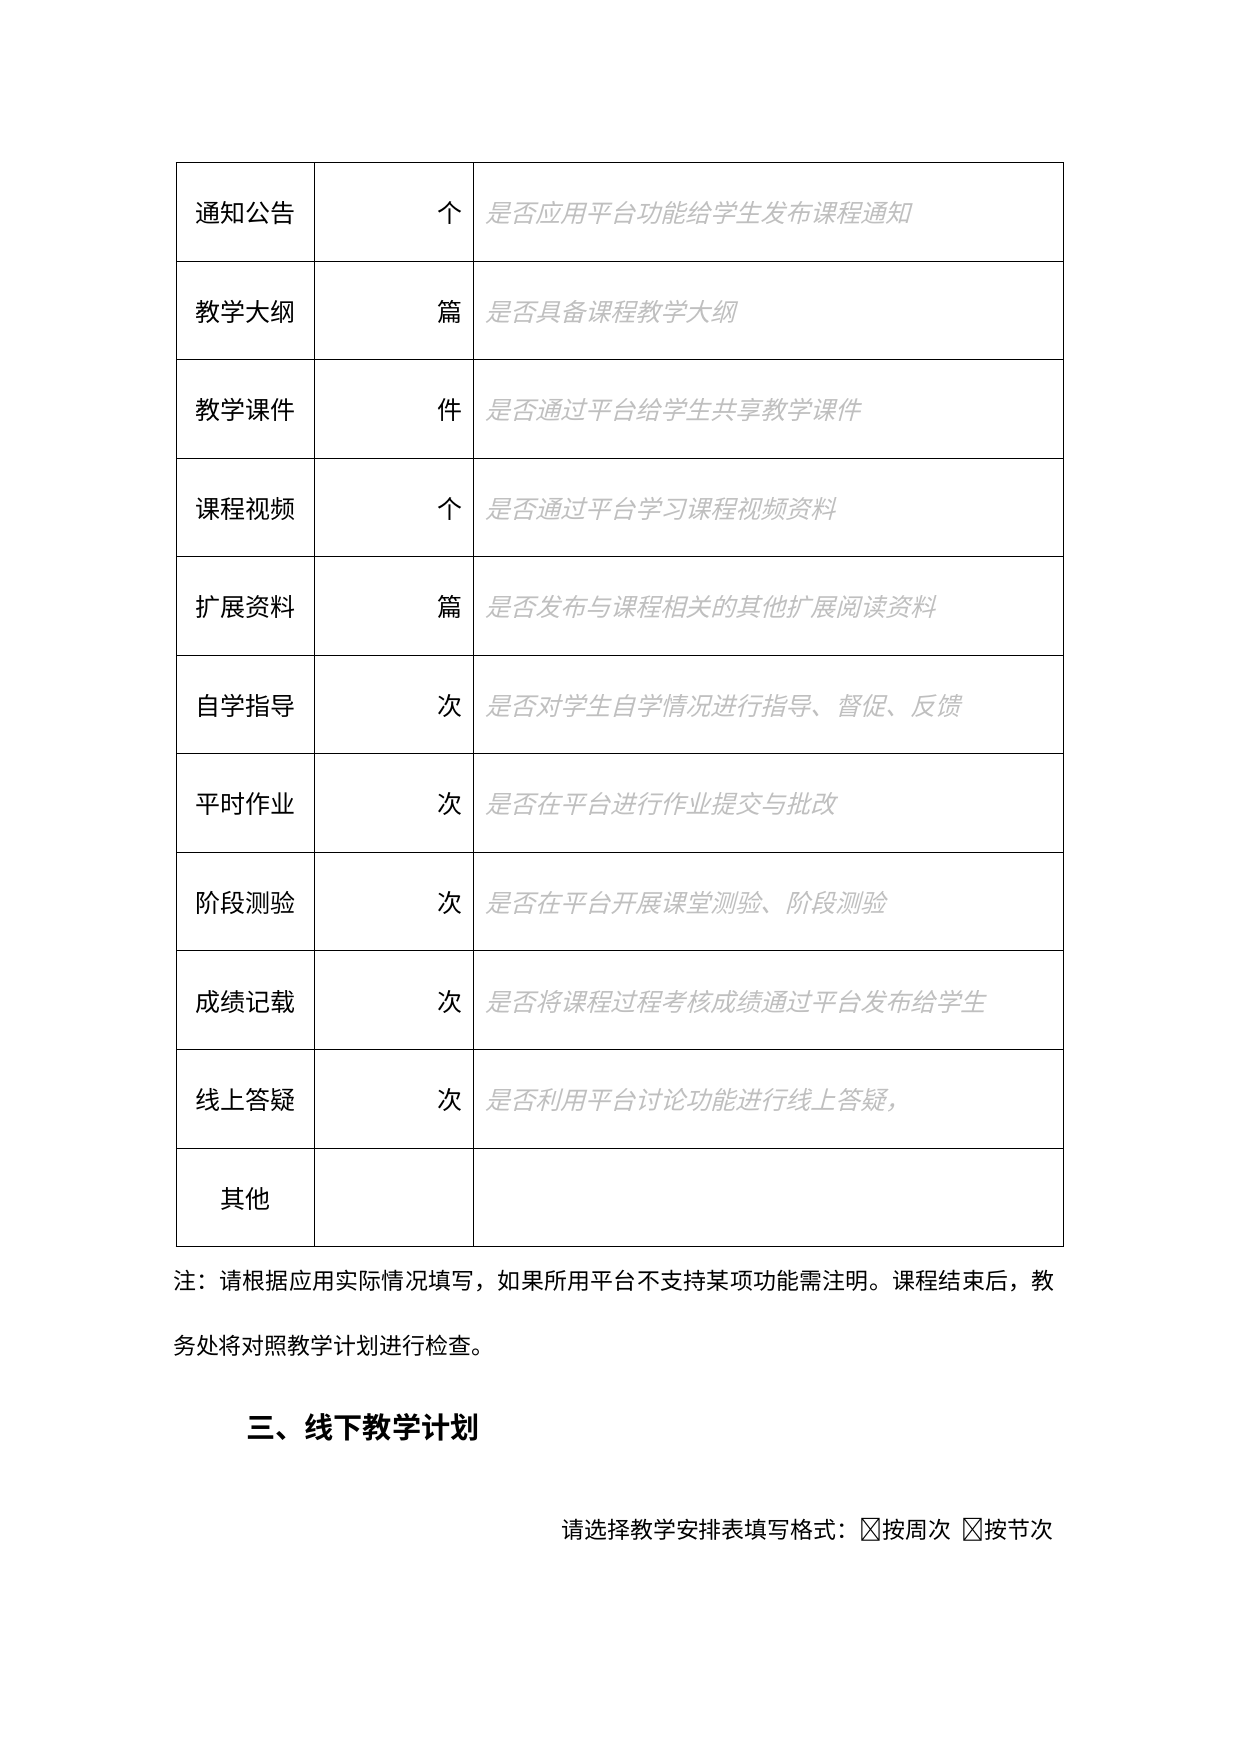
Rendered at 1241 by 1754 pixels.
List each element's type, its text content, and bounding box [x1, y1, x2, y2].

table_cell 是否通过平台学习课程视频资料 [474, 459, 1063, 556]
table_cell 教学大纲 [177, 262, 314, 359]
table_cell 次 [315, 656, 473, 753]
table_cell 自学指导 [177, 656, 314, 753]
list 三、线下教学计划 [187, 1393, 1053, 1458]
table_cell 是否发布与课程相关的其他扩展阅读资料 [474, 557, 1063, 655]
table_cell 件 [315, 360, 473, 458]
table_cell 篇 [315, 557, 473, 655]
table_cell 扩展资料 [177, 557, 314, 655]
table_cell 课程视频 [177, 459, 314, 556]
table_cell 次 [315, 1050, 473, 1147]
table_cell 是否在平台开展课堂测验、阶段测验 [474, 853, 1063, 950]
table_cell 是否通过平台给学生共享教学课件 [474, 360, 1063, 458]
table_cell 是否在平台进行作业提交与批改 [474, 754, 1063, 852]
table_cell 个 [315, 459, 473, 556]
table_cell 是否利用平台讨论功能进行线上答疑， [474, 1050, 1063, 1147]
table_cell 线上答疑 [177, 1050, 314, 1147]
table_cell 是否具备课程教学大纲 [474, 262, 1063, 359]
table_cell 是否将课程过程考核成绩通过平台发布给学生 [474, 951, 1063, 1049]
table_cell [474, 1149, 1063, 1246]
list 请选择教学安排表填写格式：按周次 按节次 [187, 1496, 1053, 1561]
table_cell 次 [315, 754, 473, 852]
table_cell 是否对学生自学情况进行指导、督促、反馈 [474, 656, 1063, 753]
text 注：请根据应用实际情况填写，如果所用平台不支持某项功能需注明。课程结束后，教务处将对照教学计划进行检查。 [173, 1247, 1059, 1377]
table_cell 教学课件 [177, 360, 314, 458]
table_cell 个 [315, 163, 473, 261]
table_cell 成绩记载 [177, 951, 314, 1049]
table_cell 其他 [177, 1149, 314, 1246]
table_cell 是否应用平台功能给学生发布课程通知 [474, 163, 1063, 261]
table_cell 平时作业 [177, 754, 314, 852]
table_cell 通知公告 [177, 163, 314, 261]
table_cell 次 [315, 951, 473, 1049]
table_cell 阶段测验 [177, 853, 314, 950]
table_cell 次 [315, 853, 473, 950]
table_cell [315, 1149, 473, 1246]
table_cell 篇 [315, 262, 473, 359]
